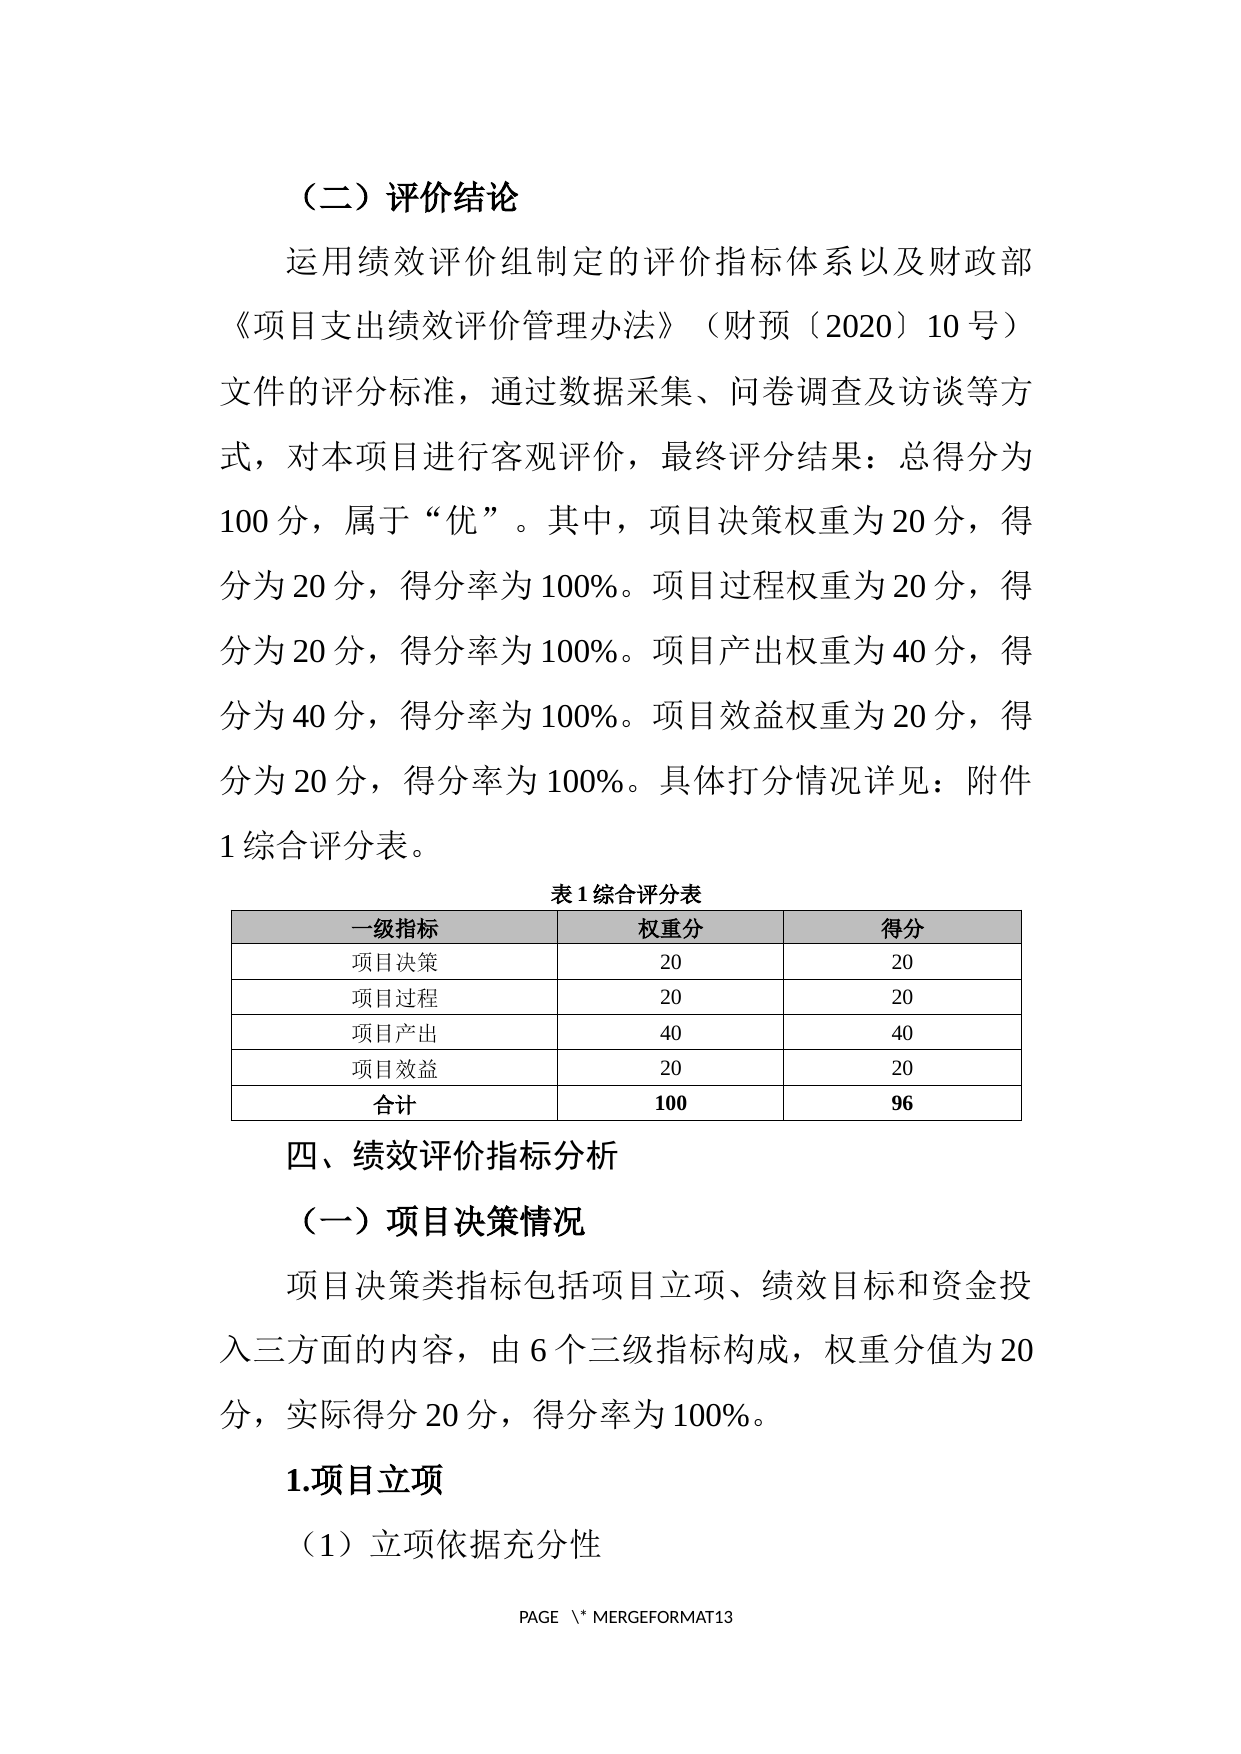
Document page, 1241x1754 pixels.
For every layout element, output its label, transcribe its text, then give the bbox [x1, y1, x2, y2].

table_cell 96 [784, 1086, 1021, 1120]
table_cell 100 [558, 1086, 783, 1120]
title （二）评价结论 [218, 162, 1033, 227]
table_cell 项目决策 [232, 944, 557, 978]
table_cell 项目效益 [232, 1050, 557, 1085]
text 四、绩效评价指标分析 [218, 1121, 1033, 1186]
table_cell 20 [784, 1050, 1021, 1085]
table_header 权重分 [558, 911, 783, 943]
table_header 一级指标 [232, 911, 557, 943]
title （一）项目决策情况 [218, 1186, 1033, 1251]
table_cell 项目过程 [232, 980, 557, 1014]
table_cell 20 [558, 980, 783, 1014]
table_header 得分 [784, 911, 1021, 943]
text 1.项目立项 [218, 1446, 1033, 1511]
table_cell 项目产出 [232, 1015, 557, 1049]
table_cell 20 [558, 1050, 783, 1085]
text （1）立项依据充分性 [218, 1511, 1033, 1576]
title 表1综合评分表 [218, 877, 1033, 909]
table_cell 20 [784, 980, 1021, 1014]
text 项目决策类指标包括项目立项、绩效目标和资金投入三方面的内容，由6个三级指标构成，权重分值为20分，实际得分20分，得分率为100%。 [218, 1251, 1033, 1446]
table_cell 40 [558, 1015, 783, 1049]
table_cell 40 [784, 1015, 1021, 1049]
table_cell 20 [558, 944, 783, 978]
table_cell 合计 [232, 1086, 557, 1120]
title 运用绩效评价组制定的评价指标体系以及财政部《项目支出绩效评价管理办法》（财预〔2020〕10号）文件的评分标准，通过数据采集、问卷调查及访谈等方式，对本项目进行客观评价，最终评分结果：总得分为100分，属于“优”。其中，项目决策权重为20分，得分为20分，得分率为100%。项目过程权重为20分，得分为20分，得分率为100%。项目产出权重为40分，得分为40分，得分率为100%。项目效益权重为20分，得分为20分，得分率为100%。具体打分情况详见：附件1综合评分表。 [218, 227, 1033, 877]
table_cell 20 [784, 944, 1021, 978]
